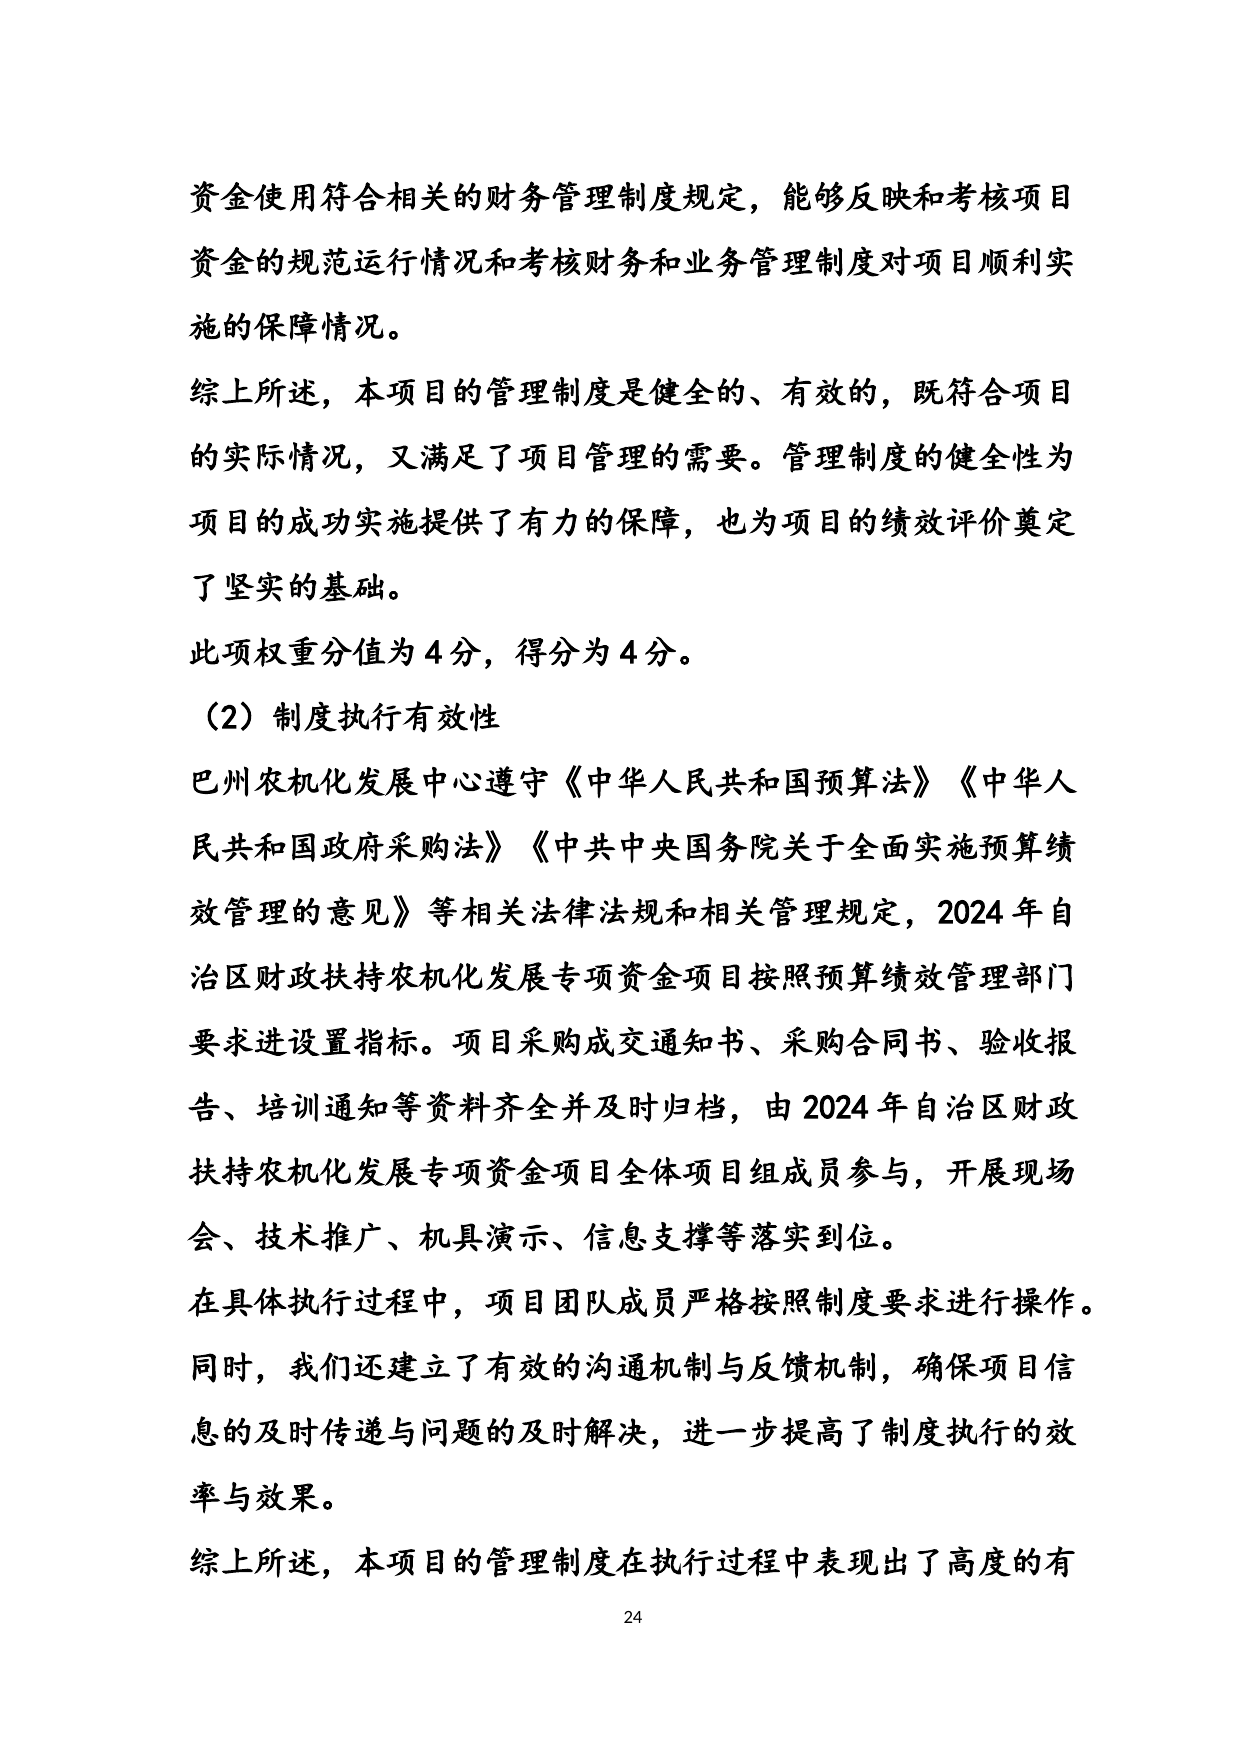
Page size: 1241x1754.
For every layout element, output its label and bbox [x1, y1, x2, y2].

text [187, 162, 1078, 1592]
